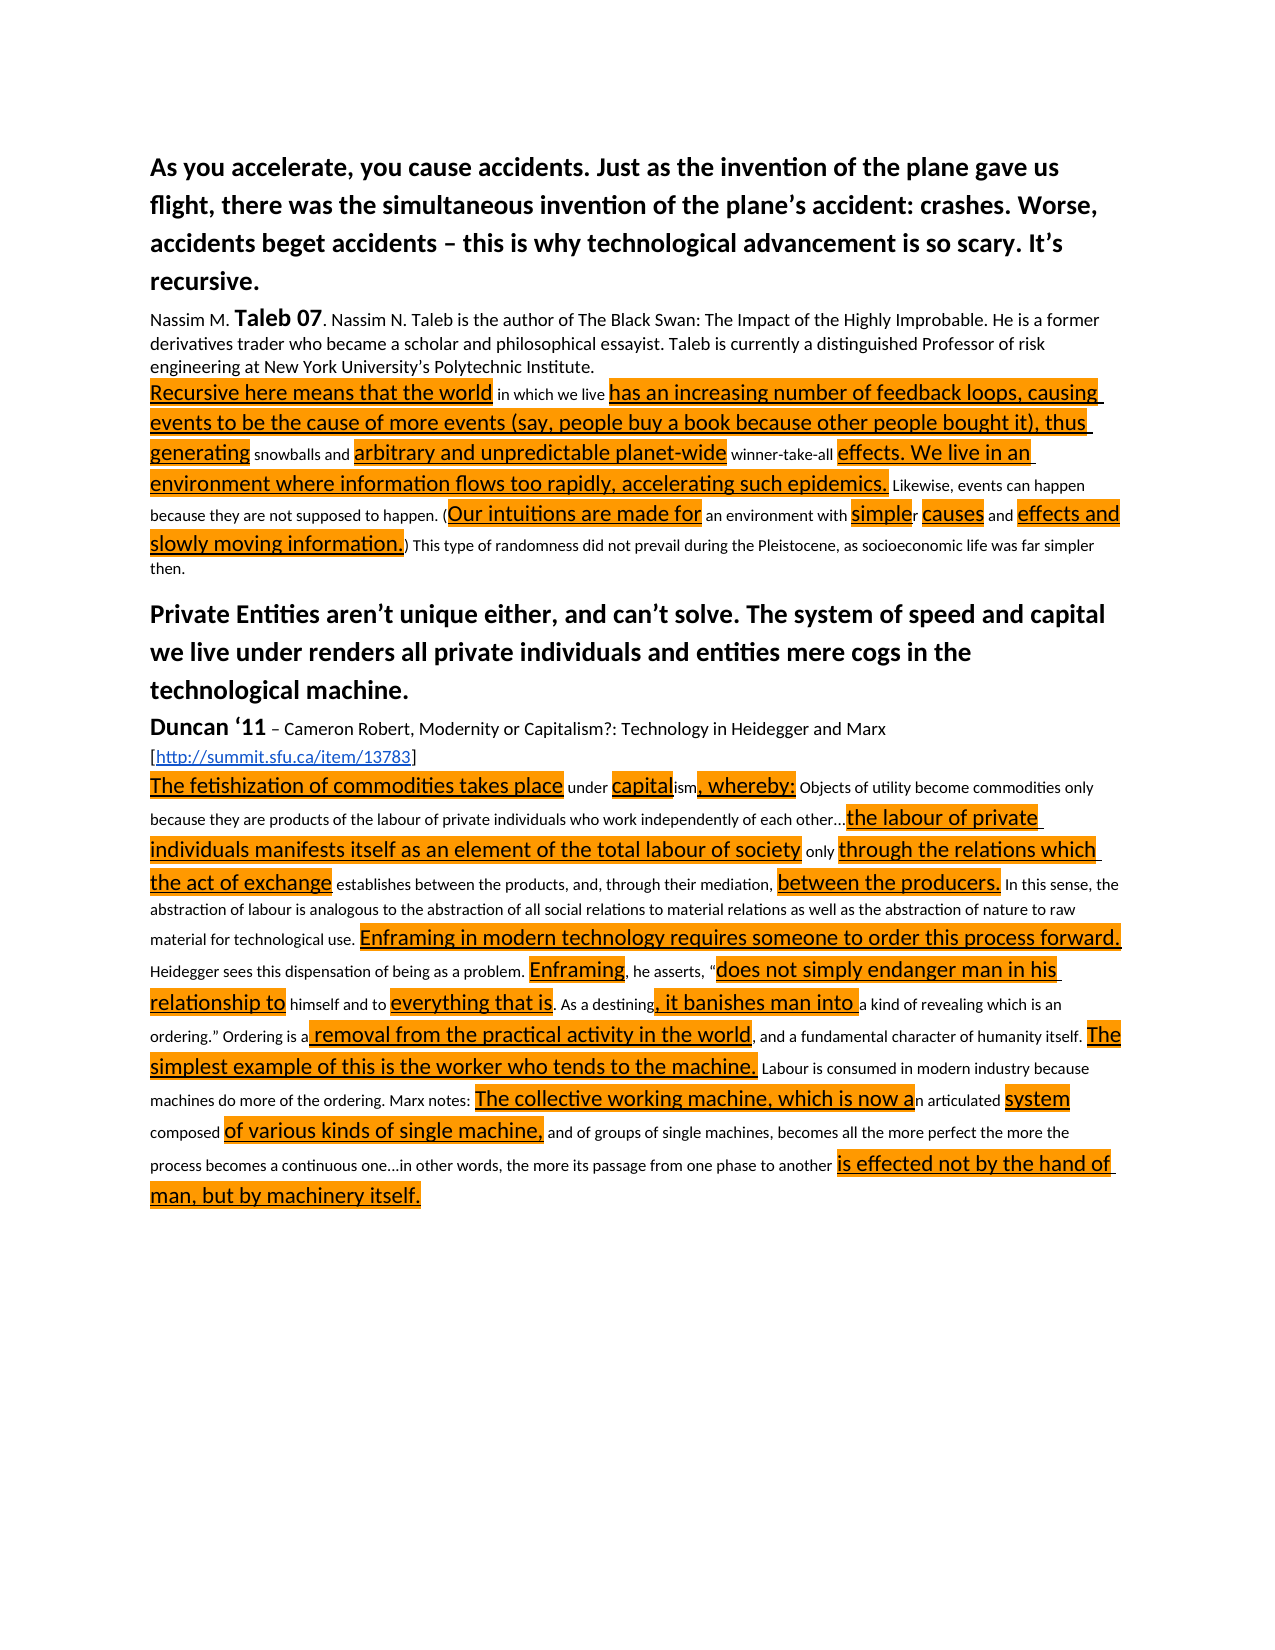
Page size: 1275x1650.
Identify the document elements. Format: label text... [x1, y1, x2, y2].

text The fetishization of commodities takes place under capitalism, whereby: Objects of utility become commodities only because they are products of the labour of private individuals who work independently of each other...the labour of private individuals manifests itself as an element of the total labour of society only through the relations which the act of exchange establishes between the products, and, through their mediation, between the producers. In this sense, the abstraction of labour is analogous to the abstraction of all social relations to material relations as well as the abstraction of nature to raw material for technological use. Enframing in modern technology requires someone to order this process forward. Heidegger sees this dispensation of being as a problem. Enframing, he asserts, “does not simply endanger man in his relationship to himself and to everything that is. As a destining, it banishes man into a kind of revealing which is an ordering.” Ordering is a removal from the practical activity in the world, and a fundamental character of humanity itself. The simplest example of this is the worker who tends to the machine. Labour is consumed in modern industry because machines do more of the ordering. Marx notes: The collective working machine, which is now an articulated system composed of various kinds of single machine, and of groups of single machines, becomes all the more perfect the more the process becomes a continuous one...in other words, the more its passage from one phase to another is effected not by the hand of man, but by machinery itself. [150, 771, 1125, 1209]
text Nassim M. Taleb 07. Nassim N. Taleb is the author of The Black Swan: The Impact of the Highly Improbable. He is a former derivatives trader who became a scholar and philosophical essayist. Taleb is currently a distinguished Professor of risk engineering at New York University’s Polytechnic Institute. [150, 302, 1125, 378]
subtitle As you accelerate, you cause accidents. Just as the invention of the plane gave us flight, there was the simultaneous invention of the plane’s accident: crashes. Worse, accidents beget accidents – this is why technological advancement is so scary. It’s recursive. [150, 150, 1125, 297]
subtitle Private Entities aren’t unique either, and can’t solve. The system of speed and capital we live under renders all private individuals and entities mere cogs in the technological machine. [150, 597, 1125, 706]
text Duncan ‘11 – Cameron Robert, Modernity or Capitalism?: Technology in Heidegger and Marx [http://summit.sfu.ca/item/13783] [150, 711, 1125, 768]
text Recursive here means that the world in which we live has an increasing number of feedback loops, causing events to be the cause of more events (say, people buy a book because other people bought it), thus generating snowballs and arbitrary and unpredictable planet-wide winner-take-all effects. We live in an environment where information flows too rapidly, accelerating such epidemics. Likewise, events can happen because they are not supposed to happen. (Our intuitions are made for an environment with simpler causes and effects and slowly moving information.) This type of randomness did not prevail during the Pleistocene, as socioeconomic life was far simpler then. [150, 378, 1125, 579]
